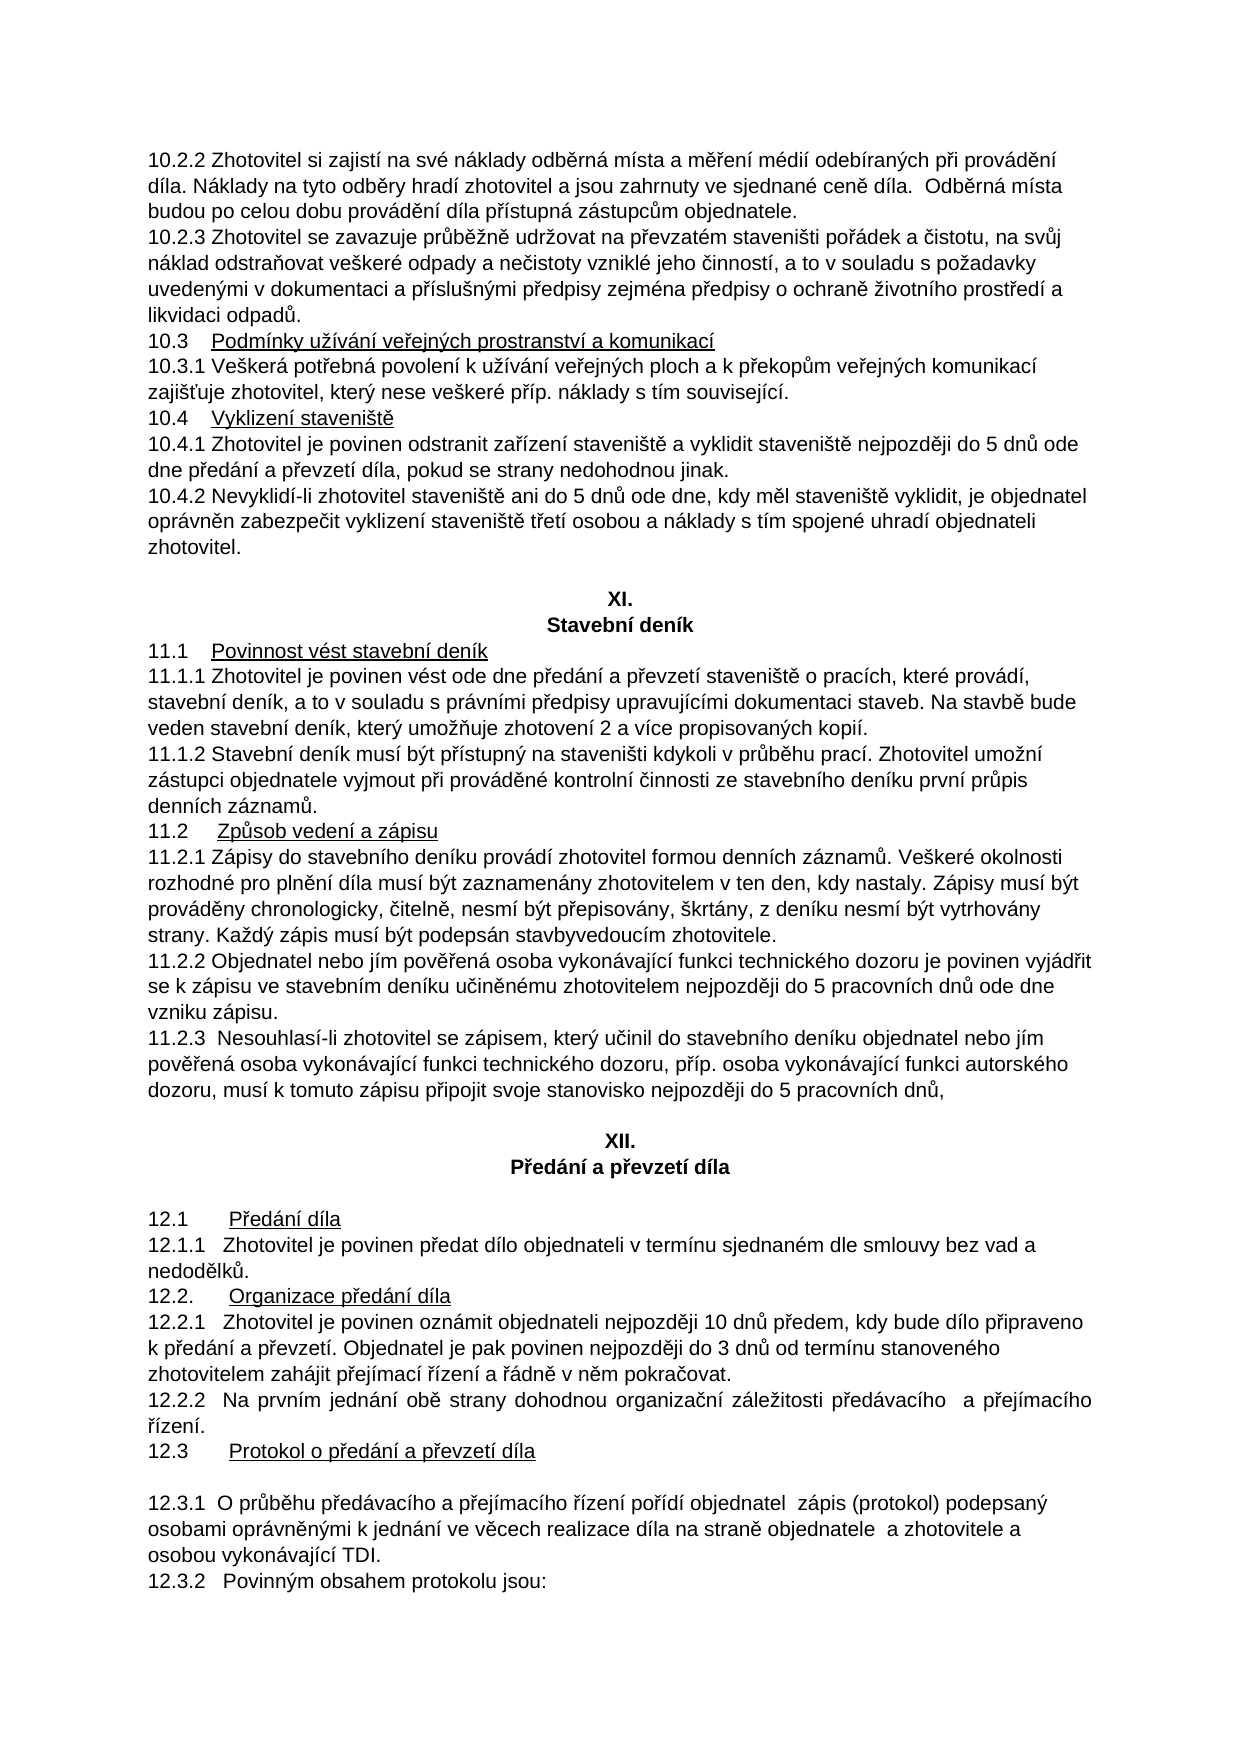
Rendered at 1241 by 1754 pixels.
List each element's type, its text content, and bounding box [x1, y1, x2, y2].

text 10.3.1 Veškerá potřebná povolení k užívání veřejných ploch a k překopům veřejných komunikací zajišťuje zhotovitel, který nese veškeré příp. náklady s tím související. [148, 354, 1093, 404]
text 11.2.1 Zápisy do stavebního deníku provádí zhotovitel formou denních záznamů. Veškeré okolnosti rozhodné pro plnění díla musí být zaznamenány zhotovitelem v ten den, kdy nastaly. Zápisy musí být prováděny chronologicky, čitelně, nesmí být přepisovány, škrtány, z deníku nesmí být vytrhovány strany. Každý zápis musí být podepsán stavbyvedoucím zhotovitele. [148, 845, 1093, 947]
text 12.2. Organizace předání díla [148, 1284, 1093, 1308]
text 11.1.1 Zhotovitel je povinen vést ode dne předání a převzetí staveniště o pracích, které provádí, stavební deník, a to v souladu s právními předpisy upravujícími dokumentaci staveb. Na stavbě bude veden stavební deník, který umožňuje zhotovení 2 a více propisovaných kopií. [148, 664, 1093, 740]
text 11.2 Způsob vedení a zápisu [148, 819, 1093, 843]
text 11.2.3 Nesouhlasí-li zhotovitel se zápisem, který učinil do stavebního deníku objednatel nebo jím pověřená osoba vykonávající funkci technického dozoru, příp. osoba vykonávající funkci autorského dozoru, musí k tomuto zápisu připojit svoje stanovisko nejpozději do 5 pracovních dnů, [148, 1026, 1093, 1102]
text XI. [148, 587, 1093, 611]
text 11.1 Povinnost vést stavební deník [148, 638, 1093, 662]
text 11.1.2 Stavební deník musí být přístupný na staveništi kdykoli v průběhu prací. Zhotovitel umožní zástupci objednatele vyjmout při prováděné kontrolní činnosti ze stavebního deníku první průpis denních záznamů. [148, 742, 1093, 817]
text 10.2.2 Zhotovitel si zajistí na své náklady odběrná místa a měření médií odebíraných při provádění díla. Náklady na tyto odběry hradí zhotovitel a jsou zahrnuty ve sjednané ceně díla. Odběrná místa budou po celou dobu provádění díla přístupná zástupcům objednatele. [148, 148, 1093, 223]
text 12.1 Předání díla [148, 1207, 1093, 1231]
text 10.2.3 Zhotovitel se zavazuje průběžně udržovat na převzatém staveništi pořádek a čistotu, na svůj náklad odstraňovat veškeré odpady a nečistoty vzniklé jeho činností, a to v souladu s požadavky uvedenými v dokumentaci a příslušnými předpisy zejména předpisy o ochraně životního prostředí a likvidaci odpadů. [148, 225, 1093, 327]
text 10.4 Vyklizení staveniště [148, 406, 1093, 430]
text XII. [148, 1129, 1093, 1153]
text 12.3.1 O průběhu předávacího a přejímacího řízení pořídí objednatel zápis (protokol) podepsaný osobami oprávněnými k jednání ve věcech realizace díla na straně objednatele a zhotovitele a osobou vykonávající TDI. [148, 1491, 1093, 1567]
text 12.3.2 Povinným obsahem protokolu jsou: [148, 1568, 1093, 1592]
text 10.4.1 Zhotovitel je povinen odstranit zařízení staveniště a vyklidit staveniště nejpozději do 5 dnů ode dne předání a převzetí díla, pokud se strany nedohodnou jinak. [148, 432, 1093, 482]
text 11.2.2 Objednatel nebo jím pověřená osoba vykonávající funkci technického dozoru je povinen vyjádřit se k zápisu ve stavebním deníku učiněnému zhotovitelem nejpozději do 5 pracovních dnů ode dne vzniku zápisu. [148, 948, 1093, 1024]
text Stavební deník [148, 613, 1093, 637]
text Předání a převzetí díla [148, 1155, 1093, 1179]
text 12.1.1 Zhotovitel je povinen předat dílo objednateli v termínu sjednaném dle smlouvy bez vad a nedodělků. [148, 1233, 1093, 1282]
text 12.2.2 Na prvním jednání obě strany dohodnou organizační záležitosti předávacího a přejímacího řízení. [148, 1388, 1093, 1437]
text 10.3 Podmínky užívání veřejných prostranství a komunikací [148, 328, 1093, 352]
text 10.4.2 Nevyklidí-li zhotovitel staveniště ani do 5 dnů ode dne, kdy měl staveniště vyklidit, je objednatel oprávněn zabezpečit vyklizení staveniště třetí osobou a náklady s tím spojené uhradí objednateli zhotovitel. [148, 483, 1093, 559]
text 12.2.1 Zhotovitel je povinen oznámit objednateli nejpozději 10 dnů předem, kdy bude dílo připraveno k předání a převzetí. Objednatel je pak povinen nejpozději do 3 dnů od termínu stanoveného zhotovitelem zahájit přejímací řízení a řádně v něm pokračovat. [148, 1310, 1093, 1386]
text 12.3 Protokol o předání a převzetí díla [148, 1439, 1093, 1463]
